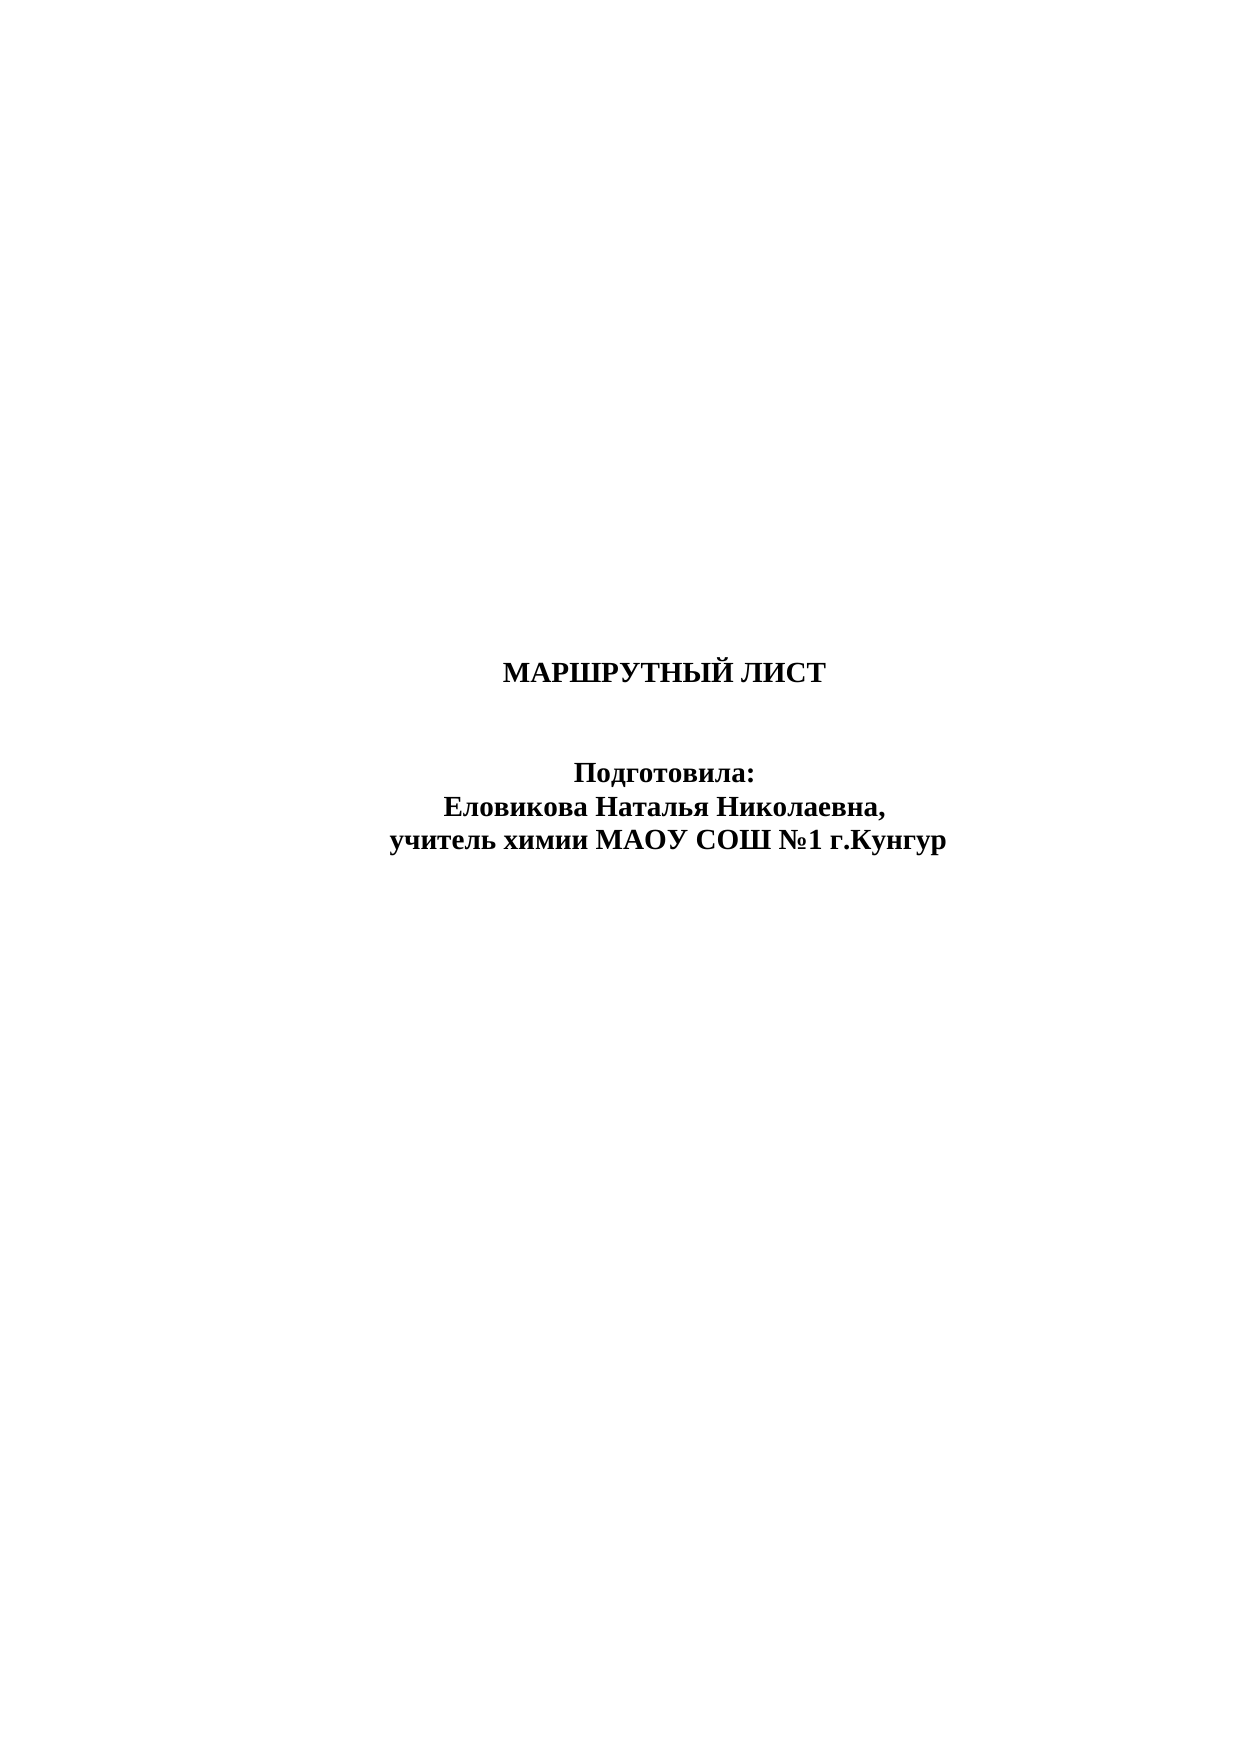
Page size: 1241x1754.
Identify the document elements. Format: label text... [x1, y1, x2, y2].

text учитель химии МАОУ СОШ №1 г.Кунгур [177, 822, 1152, 856]
text Подготовила: [177, 755, 1152, 789]
text МАРШРУТНЫЙ ЛИСТ [177, 655, 1152, 688]
text Еловикова Наталья Николаевна, [177, 789, 1152, 822]
